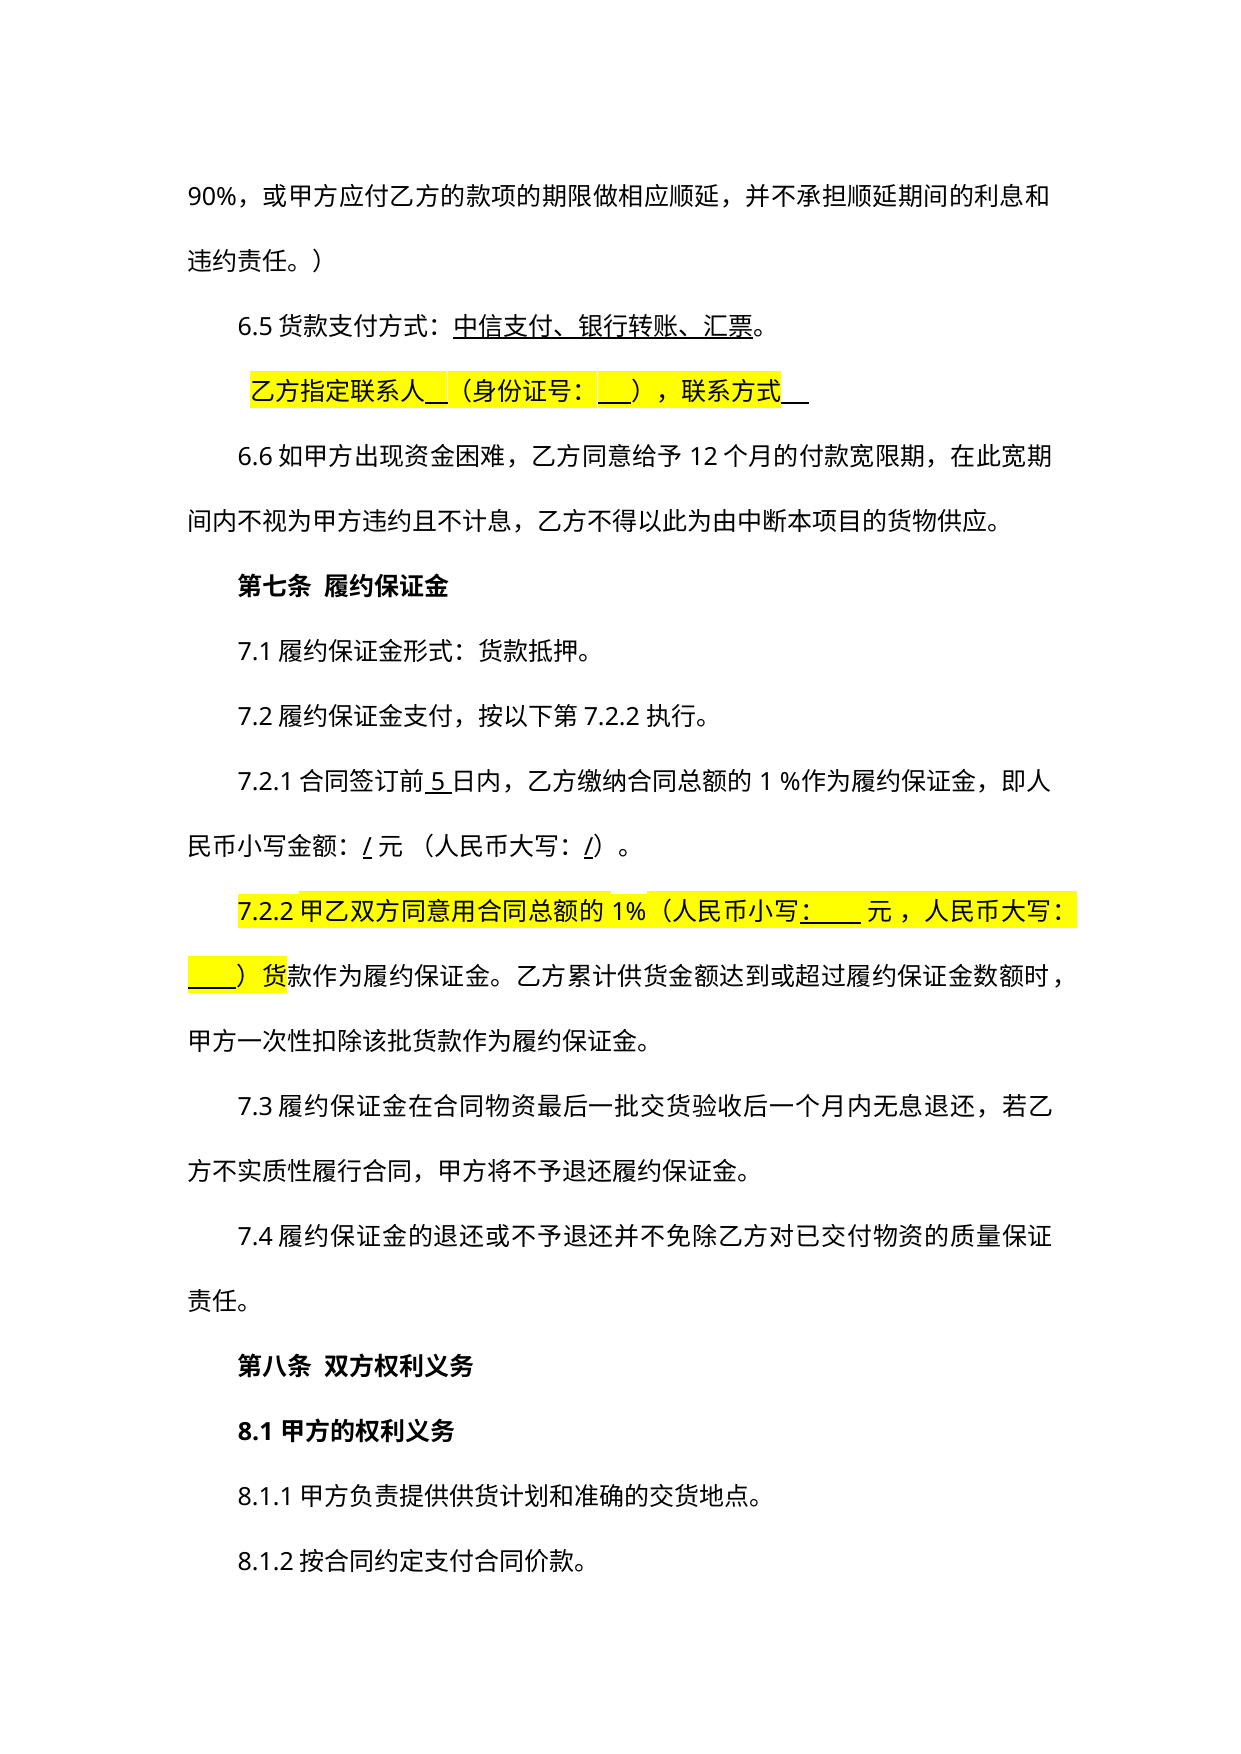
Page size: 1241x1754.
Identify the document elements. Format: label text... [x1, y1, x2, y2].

text 8.1 甲方的权利义务 [187, 1397, 1053, 1462]
text 6.6如甲方出现资金困难，乙方同意给予12个月的付款宽限期，在此宽期间内不视为甲方违约且不计息，乙方不得以此为由中断本项目的货物供应。 [187, 422, 1053, 552]
text 第八条 双方权利义务 [187, 1332, 1053, 1397]
text 乙方指定联系人 （身份证号： ），联系方式 [187, 357, 1053, 422]
text 6.5货款支付方式：中信支付、银行转账、汇票。 [187, 292, 1053, 357]
text 7.2.2甲乙双方同意用合同总额的 1%（人民币小写： 元 ，人民币大写： ）货款作为履约保证金。乙方累计供货金额达到或超过履约保证金数额时，甲方一次性扣除该批货款作为履约保证金。 [187, 877, 1053, 1072]
text 7.4履约保证金的退还或不予退还并不免除乙方对已交付物资的质量保证责任。 [187, 1202, 1053, 1332]
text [187, 162, 1053, 292]
text 7.2履约保证金支付，按以下第 7.2.2 执行。 [187, 682, 1053, 747]
text 7.2.1合同签订前 5 日内，乙方缴纳合同总额的1 %作为履约保证金，即人民币小写金额：/ 元 （人民币大写：/）。 [187, 747, 1053, 877]
text 8.1.1甲方负责提供供货计划和准确的交货地点。 [187, 1462, 1053, 1527]
text 第七条 履约保证金 [187, 552, 1053, 617]
text 7.3履约保证金在合同物资最后一批交货验收后一个月内无息退还，若乙方不实质性履行合同，甲方将不予退还履约保证金。 [187, 1072, 1053, 1202]
text 8.1.2按合同约定支付合同价款。 [187, 1527, 1053, 1592]
text 7.1履约保证金形式：货款抵押。 [187, 617, 1053, 682]
